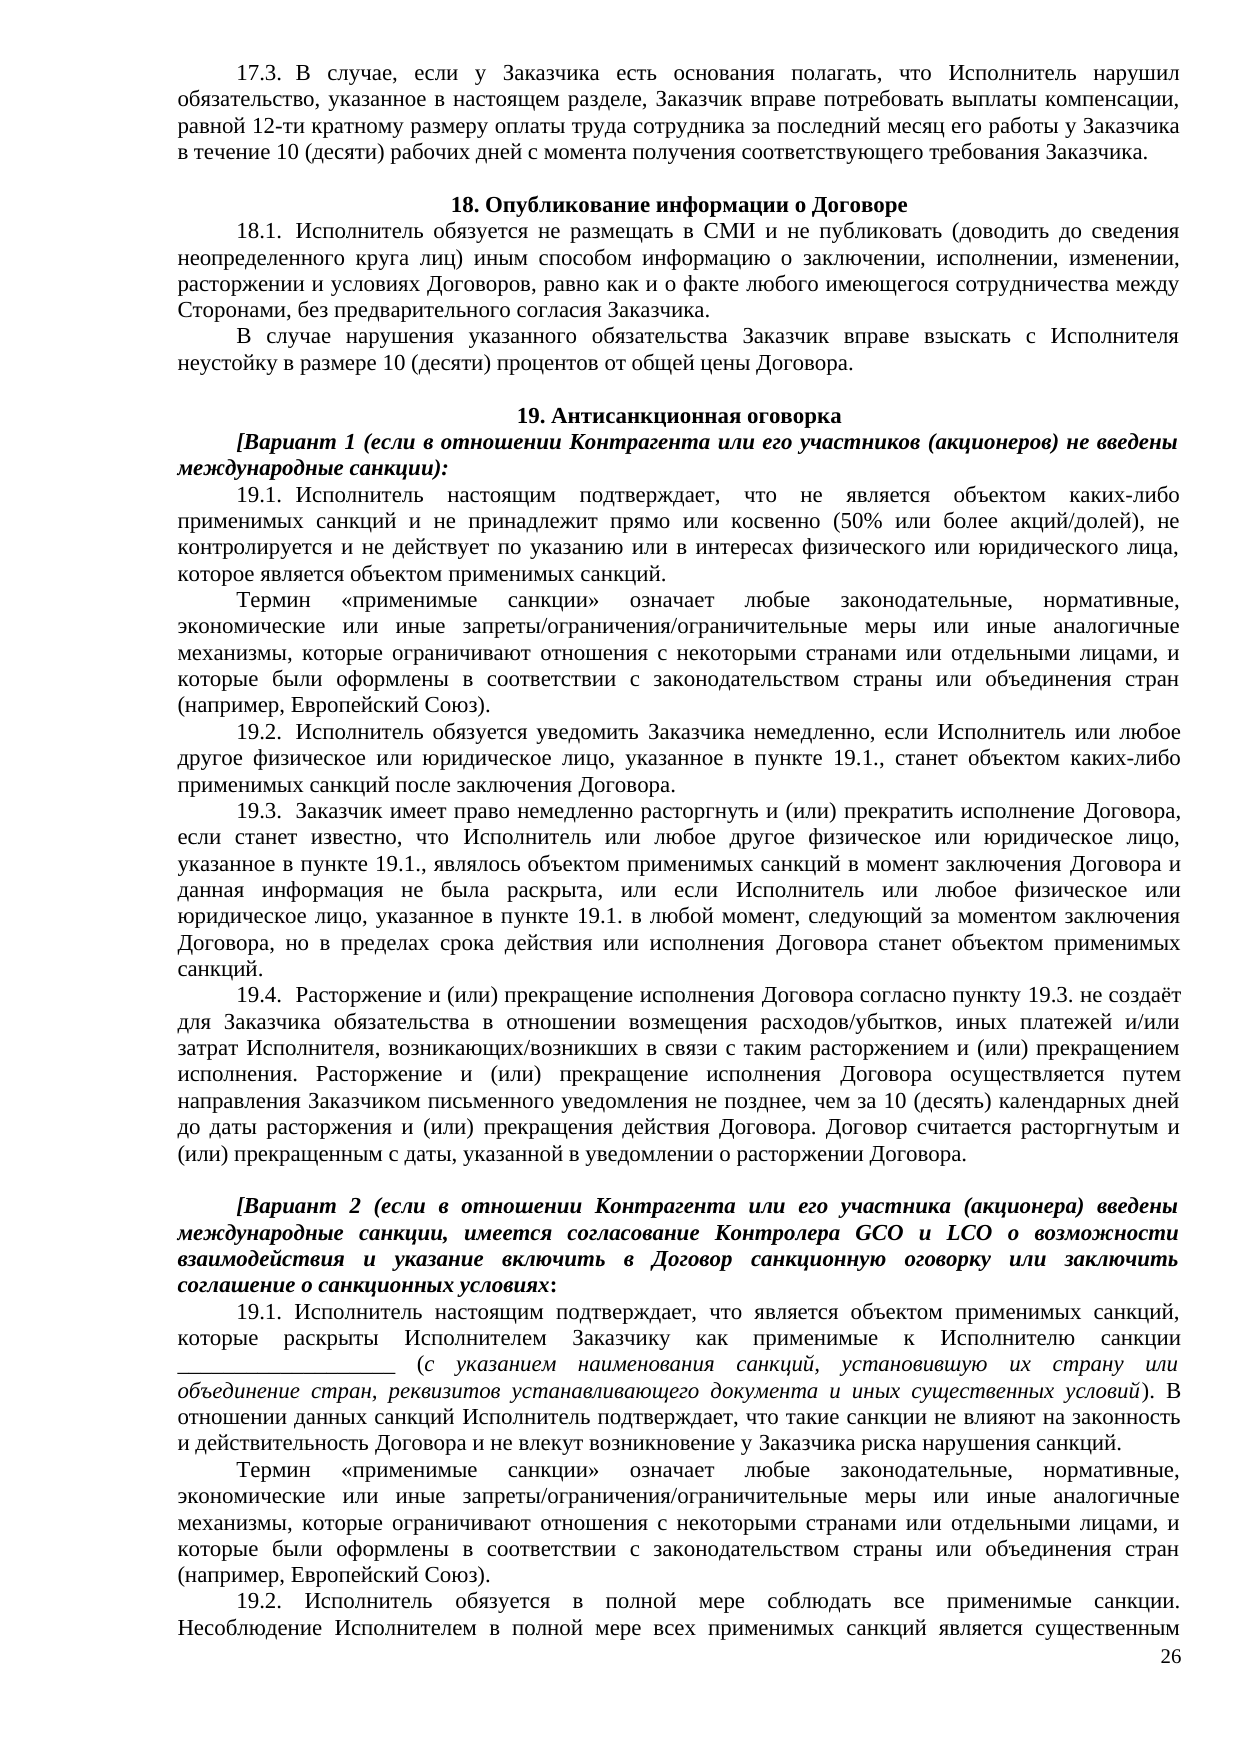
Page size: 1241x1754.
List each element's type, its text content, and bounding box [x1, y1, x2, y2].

text 18.1. Исполнитель обязуется не размещать в СМИ и не публиковать (доводить до сведения неопределенного круга лиц) иным способом информацию о заключении, исполнении, изменении, расторжении и условиях Договоров, равно как и о факте любого имеющегося сотрудничества между Сторонами, без предварительного согласия Заказчика. [177, 217, 1181, 323]
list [177, 1588, 1181, 1640]
text [Вариант 1 (если в отношении Контрагента или его участников (акционеров) не введены международные санкции): [177, 428, 1181, 481]
text 19. Антисанкционная оговорка [177, 402, 1181, 428]
list Исполнитель настоящим подтверждает, что не является объектом каких-либо применимых санкций и не принадлежит прямо или косвенно (50% или более акций/долей), не контролируется и не действует по указанию или в интересах физического или юридического лица, которое является объектом применимых санкций. [177, 481, 1181, 586]
list Расторжение и (или) прекращение исполнения Договора согласно пункту 19.3. не создаёт для Заказчика обязательства в отношении возмещения расходов/убытков, иных платежей и/или затрат Исполнителя, возникающих/возникших в связи с таким расторжением и (или) прекращением исполнения. Расторжение и (или) прекращение исполнения Договора осуществляется путем направления Заказчиком письменного уведомления не позднее, чем за 10 (десять) календарных дней до даты расторжения и (или) прекращения действия Договора. Договор считается расторгнутым и (или) прекращенным с даты, указанной в уведомлении о расторжении Договора. [177, 981, 1181, 1166]
list Термин «применимые санкции» означает любые законодательные, нормативные, экономические или иные запреты/ограничения/ограничительные меры или иные аналогичные механизмы, которые ограничивают отношения с некоторыми странами или отдельными лицами, и которые были оформлены в соответствии с законодательством страны или объединения стран (например, Европейский Союз). [177, 1456, 1181, 1588]
text В случае нарушения указанного обязательства Заказчик вправе взыскать с Исполнителя неустойку в размере 10 (десяти) процентов от общей цены Договора. [177, 323, 1181, 375]
list Исполнитель обязуется уведомить Заказчика немедленно, если Исполнитель или любое другое физическое или юридическое лицо, указанное в пункте 19.1., станет объектом каких-либо применимых санкций после заключения Договора. [177, 718, 1181, 797]
list 19.1. Исполнитель настоящим подтверждает, что является объектом применимых санкций, которые раскрыты Исполнителем Заказчику как применимые к Исполнителю санкции ___________________ (с указанием наименования санкций, установившую их страну или объединение стран, реквизитов устанавливающего документа и иных существенных условий). В отношении данных санкций Исполнитель подтверждает, что такие санкции не влияют на законность и действительность Договора и не влекут возникновение у Заказчика риска нарушения санкций. [177, 1298, 1181, 1456]
list Заказчик имеет право немедленно расторгнуть и (или) прекратить исполнение Договора, если станет известно, что Исполнитель или любое другое физическое или юридическое лицо, указанное в пункте 19.1., являлось объектом применимых санкций в момент заключения Договора и данная информация не была раскрыта, или если Исполнитель или любое физическое или юридическое лицо, указанное в пункте 19.1. в любой момент, следующий за моментом заключения Договора, но в пределах срока действия или исполнения Договора станет объектом применимых санкций. [177, 797, 1181, 981]
list Термин «применимые санкции» означает любые законодательные, нормативные, экономические или иные запреты/ограничения/ограничительные меры или иные аналогичные механизмы, которые ограничивают отношения с некоторыми странами или отдельными лицами, и которые были оформлены в соответствии с законодательством страны или объединения стран (например, Европейский Союз). [177, 586, 1181, 718]
text 17.3. В случае, если у Заказчика есть основания полагать, что Исполнитель нарушил обязательство, указанное в настоящем разделе, Заказчик вправе потребовать выплаты компенсации, равной 12-ти кратному размеру оплаты труда сотрудника за последний месяц его работы у Заказчика в течение 10 (десяти) рабочих дней с момента получения соответствующего требования Заказчика. [177, 59, 1181, 164]
text [Вариант 2 (если в отношении Контрагента или его участника (акционера) введены международные санкции, имеется согласование Контролера GCO и LCO о возможности взаимодействия и указание включить в Договор санкционную оговорку или заключить соглашение о санкционных условиях: [177, 1192, 1181, 1298]
text 18. Опубликование информации о Договоре [177, 191, 1181, 217]
